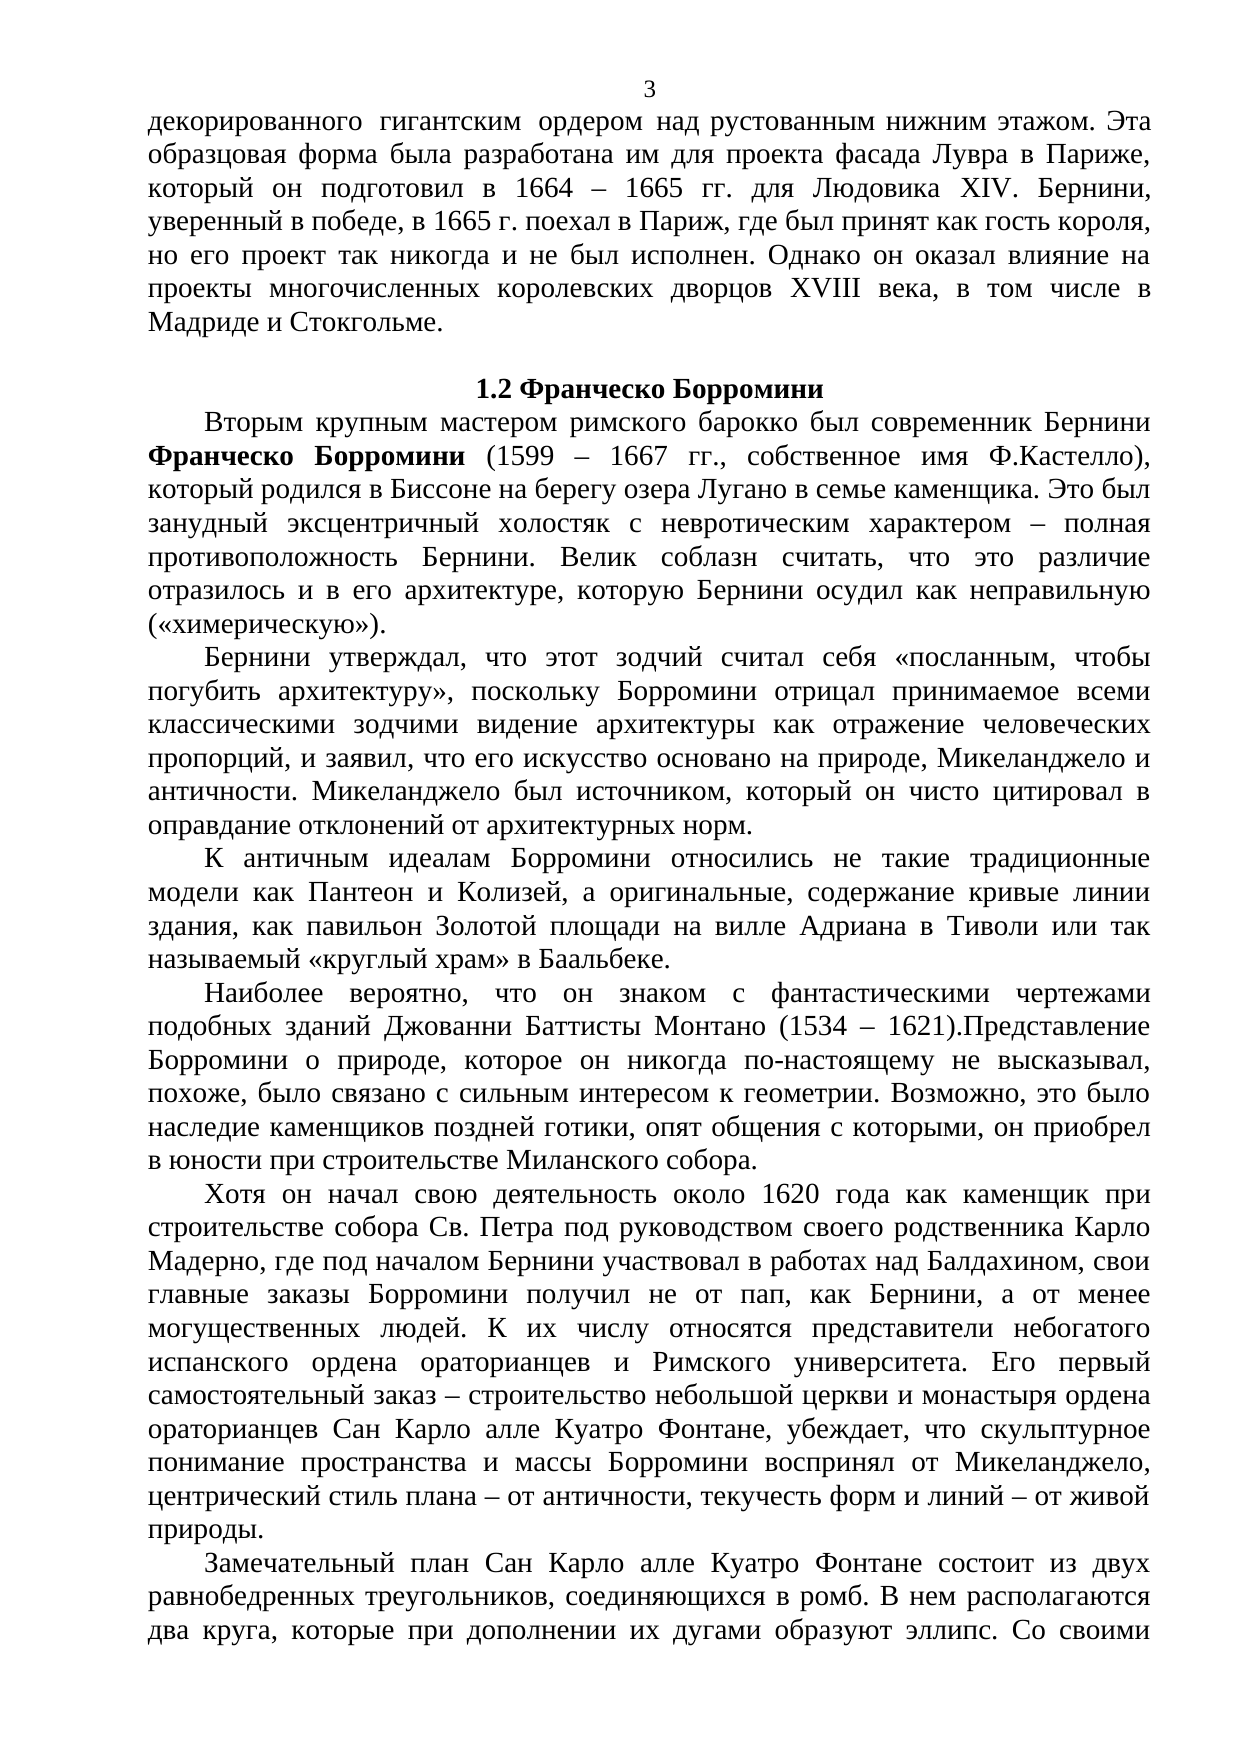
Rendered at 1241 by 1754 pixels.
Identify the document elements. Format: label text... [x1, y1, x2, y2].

text Бернини утверждал, что этот зодчий считал себя «посланным, чтобы погубить архитектуру», поскольку Борромини отрицал принимаемое всеми классическими зодчими видение архитектуры как отражение человеческих пропорций, и заявил, что его искусство основано на природе, Микеланджело и античности. Микеланджело был источником, который он чисто цитировал в оправдание отклонений от архитектурных норм. [148, 639, 1152, 841]
text Хотя он начал свою деятельность около 1620 года как каменщик при строительстве собора Св. Петра под руководством своего родственника Карло Мадерно, где под началом Бернини участвовал в работах над Балдахином, свои главные заказы Борромини получил не от пап, как Бернини, а от менее могущественных людей. К их числу относятся представители небогатого испанского ордена ораторианцев и Римского университета. Его первый самостоятельный заказ – строительство небольшой церкви и монастыря ордена ораторианцев Сан Карло алле Куатро Фонтане, убеждает, что скульптурное понимание пространства и массы Борромини воспринял от Микеланджело, центрический стиль плана – от античности, текучесть форм и линий – от живой природы. [148, 1176, 1152, 1545]
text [148, 103, 1152, 337]
text Вторым крупным мастером римского барокко был современник Бернини Франческо Борромини (1599 – 1667 гг., собственное имя Ф.Кастелло), который родился в Биссоне на берегу озера Лугано в семье каменщика. Это был занудный эксцентричный холостяк с невротическим характером – полная противоположность Бернини. Велик соблазн считать, что это различие отразилось и в его архитектуре, которую Бернини осудил как неправильную («химерическую»). [148, 404, 1152, 639]
text К античным идеалам Борромини относились не такие традиционные модели как Пантеон и Колизей, а оригинальные, содержание кривые линии здания, как павильон Золотой площади на вилле Адриана в Тиволи или так называемый «круглый храм» в Баальбеке. [148, 841, 1152, 975]
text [148, 1545, 1152, 1646]
subtitle 1.2 Франческо Борромини [148, 371, 1152, 404]
text Наиболее вероятно, что он знаком с фантастическими чертежами подобных зданий Джованни Баттисты Монтано (1534 – 1621).Представление Борромини о природе, которое он никогда по-настоящему не высказывал, похоже, было связано с сильным интересом к геометрии. Возможно, это было наследие каменщиков поздней готики, опят общения с которыми, он приобрел в юности при строительстве Миланского собора. [148, 975, 1152, 1176]
